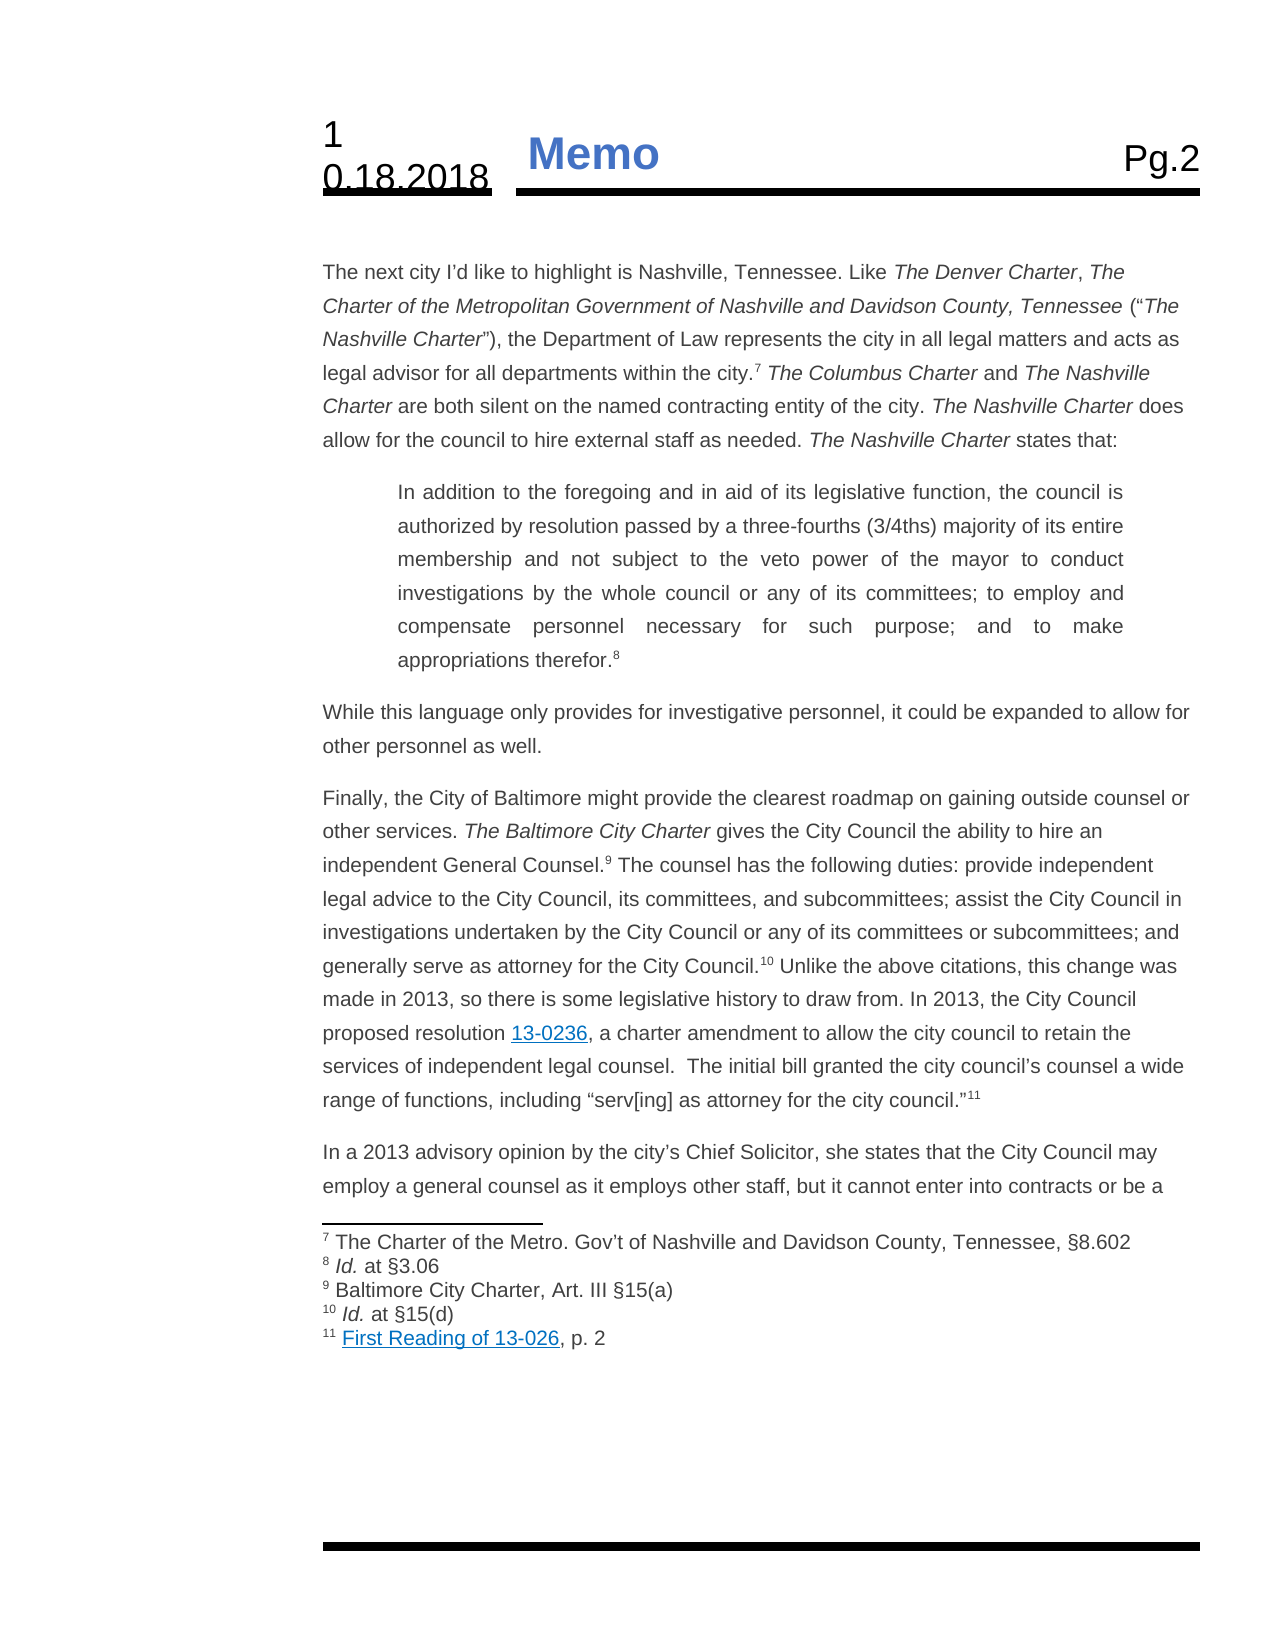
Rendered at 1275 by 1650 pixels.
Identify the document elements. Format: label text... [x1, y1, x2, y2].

text In addition to the foregoing and in aid of its legislative function, the council is authorized by resolution passed by a three-fourths (3/4ths) majority of its entire membership and not subject to the veto power of the mayor to conduct investigations by the whole council or any of its committees; to employ and compensate personnel necessary for such purpose; and to make appropriations therefor. [397, 480, 1125, 672]
text The next city I’d like to highlight is Nashville, Tennessee. Like The Denver Charter, The Charter of the Metropolitan Government of Nashville and Davidson County, Tennessee (“The Nashville Charter”), the Department of Law represents the city in all legal matters and acts as legal advisor for all departments within the city. The Columbus Charter and The Nashville Charter are both silent on the named contracting entity of the city. The Nashville Charter does allow for the council to hire external staff as needed. The Nashville Charter states that: [322, 260, 1200, 452]
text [322, 1140, 1200, 1197]
text Finally, the City of Baltimore might provide the clearest roadmap on gaining outside counsel or other services. The Baltimore City Charter gives the City Council the ability to hire an independent General Counsel. The counsel has the following duties: provide independent legal advice to the City Council, its committees, and subcommittees; assist the City Council in investigations undertaken by the City Council or any of its committees or subcommittees; and generally serve as attorney for the City Council. Unlike the above citations, this change was made in 2013, so there is some legislative history to draw from. In 2013, the City Council proposed resolution 13-0236, a charter amendment to allow the city council to retain the services of independent legal counsel. The initial bill granted the city council’s counsel a wide range of functions, including “serv[ing] as attorney for the city council.” [322, 786, 1200, 1112]
text While this language only provides for investigative personnel, it could be expanded to allow for other personnel as well. [322, 700, 1200, 757]
